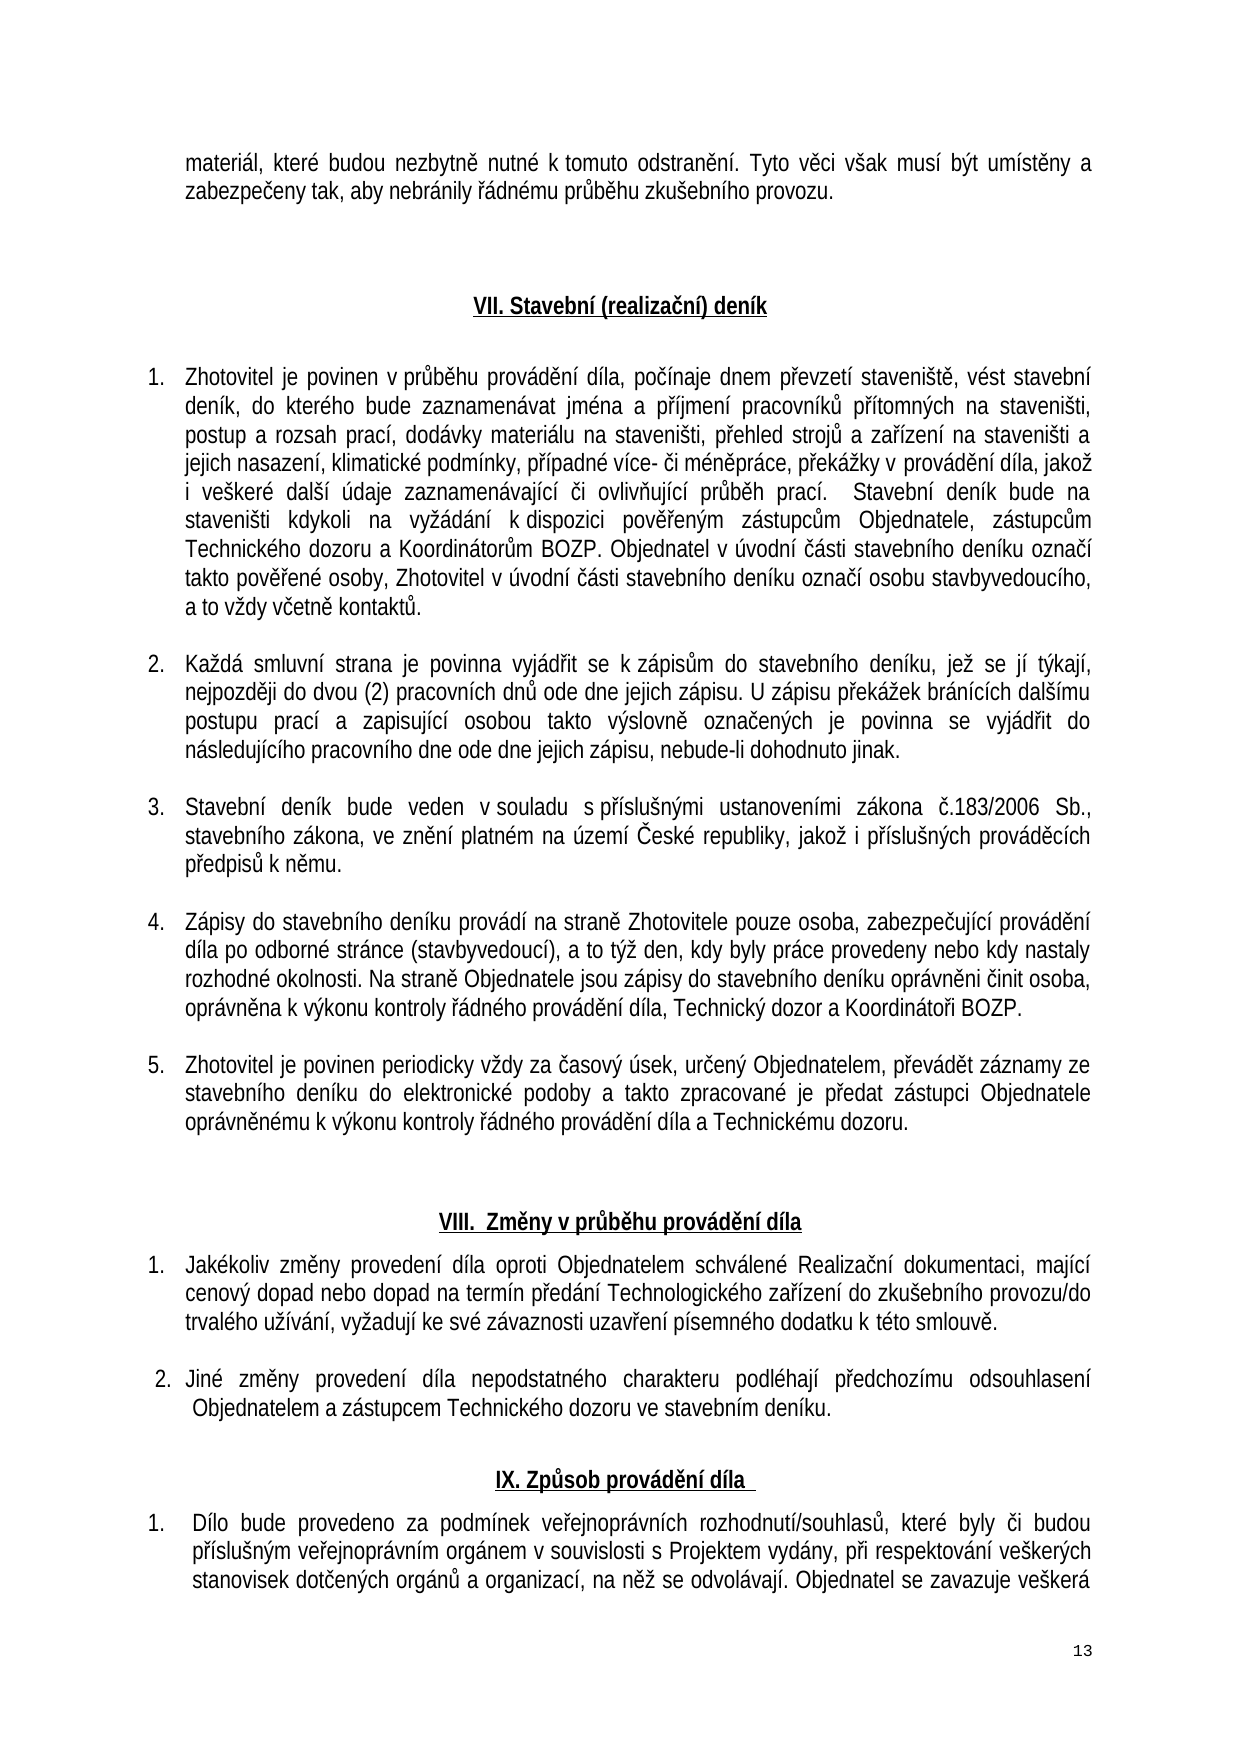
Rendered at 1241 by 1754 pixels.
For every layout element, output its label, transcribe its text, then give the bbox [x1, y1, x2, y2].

list Jiné změny provedení díla nepodstatného charakteru podléhají předchozímu odsouhlasení Objednatelem a zástupcem Technického dozoru ve stavebním deníku. [154, 1364, 1093, 1422]
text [148, 148, 1093, 205]
list Zhotovitel je povinen periodicky vždy za časový úsek, určený Objednatelem, převádět záznamy ze stavebního deníku do elektronické podoby a takto zpracované je předat zástupci Objednatele oprávněnému k výkonu kontroly řádného provádění díla a Technickému dozoru. [148, 1050, 1093, 1136]
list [148, 1507, 1093, 1593]
subtitle IX. Způsob provádění díla [148, 1464, 1093, 1493]
subtitle VIII. Změny v průběhu provádění díla [148, 1207, 1093, 1236]
list Zhotovitel je povinen v průběhu provádění díla, počínaje dnem převzetí staveniště, vést stavební deník, do kterého bude zaznamenávat jména a příjmení pracovníků přítomných na staveništi, postup a rozsah prací, dodávky materiálu na staveništi, přehled strojů a zařízení na staveništi a jejich nasazení, klimatické podmínky, případné více- či méněpráce, překážky v provádění díla, jakož i veškeré další údaje zaznamenávající či ovlivňující průběh prací. Stavební deník bude na staveništi kdykoli na vyžádání k dispozici pověřeným zástupcům Objednatele, zástupcům Technického dozoru a Koordinátorům BOZP. Objednatel v úvodní části stavebního deníku označí takto pověřené osoby, Zhotovitel v úvodní části stavebního deníku označí osobu stavbyvedoucího, a to vždy včetně kontaktů. [148, 362, 1093, 620]
list Zápisy do stavebního deníku provádí na straně Zhotovitele pouze osoba, zabezpečující provádění díla po odborné stránce (stavbyvedoucí), a to týž den, kdy byly práce provedeny nebo kdy nastaly rozhodné okolnosti. Na straně Objednatele jsou zápisy do stavebního deníku oprávněni činit osoba, oprávněna k výkonu kontroly řádného provádění díla, Technický dozor a Koordinátoři BOZP. [148, 907, 1093, 1021]
list Stavební deník bude veden v souladu s příslušnými ustanoveními zákona č.183/2006 Sb., stavebního zákona, ve znění platném na území České republiky, jakož i příslušných prováděcích předpisů k němu. [148, 792, 1093, 878]
subtitle VII. Stavební (realizační) deník [148, 291, 1093, 319]
list Jakékoliv změny provedení díla oproti Objednatelem schválené Realizační dokumentaci, mající cenový dopad nebo dopad na termín předání Technologického zařízení do zkušebního provozu/do trvalého užívání, vyžadují ke své závaznosti uzavření písemného dodatku k této smlouvě. [148, 1250, 1093, 1336]
list Každá smluvní strana je povinna vyjádřit se k zápisům do stavebního deníku, jež se jí týkají, nejpozději do dvou (2) pracovních dnů ode dne jejich zápisu. U zápisu překážek bránících dalšímu postupu prací a zapisující osobou takto výslovně označených je povinna se vyjádřit do následujícího pracovního dne ode dne jejich zápisu, nebude-li dohodnuto jinak. [148, 649, 1093, 763]
